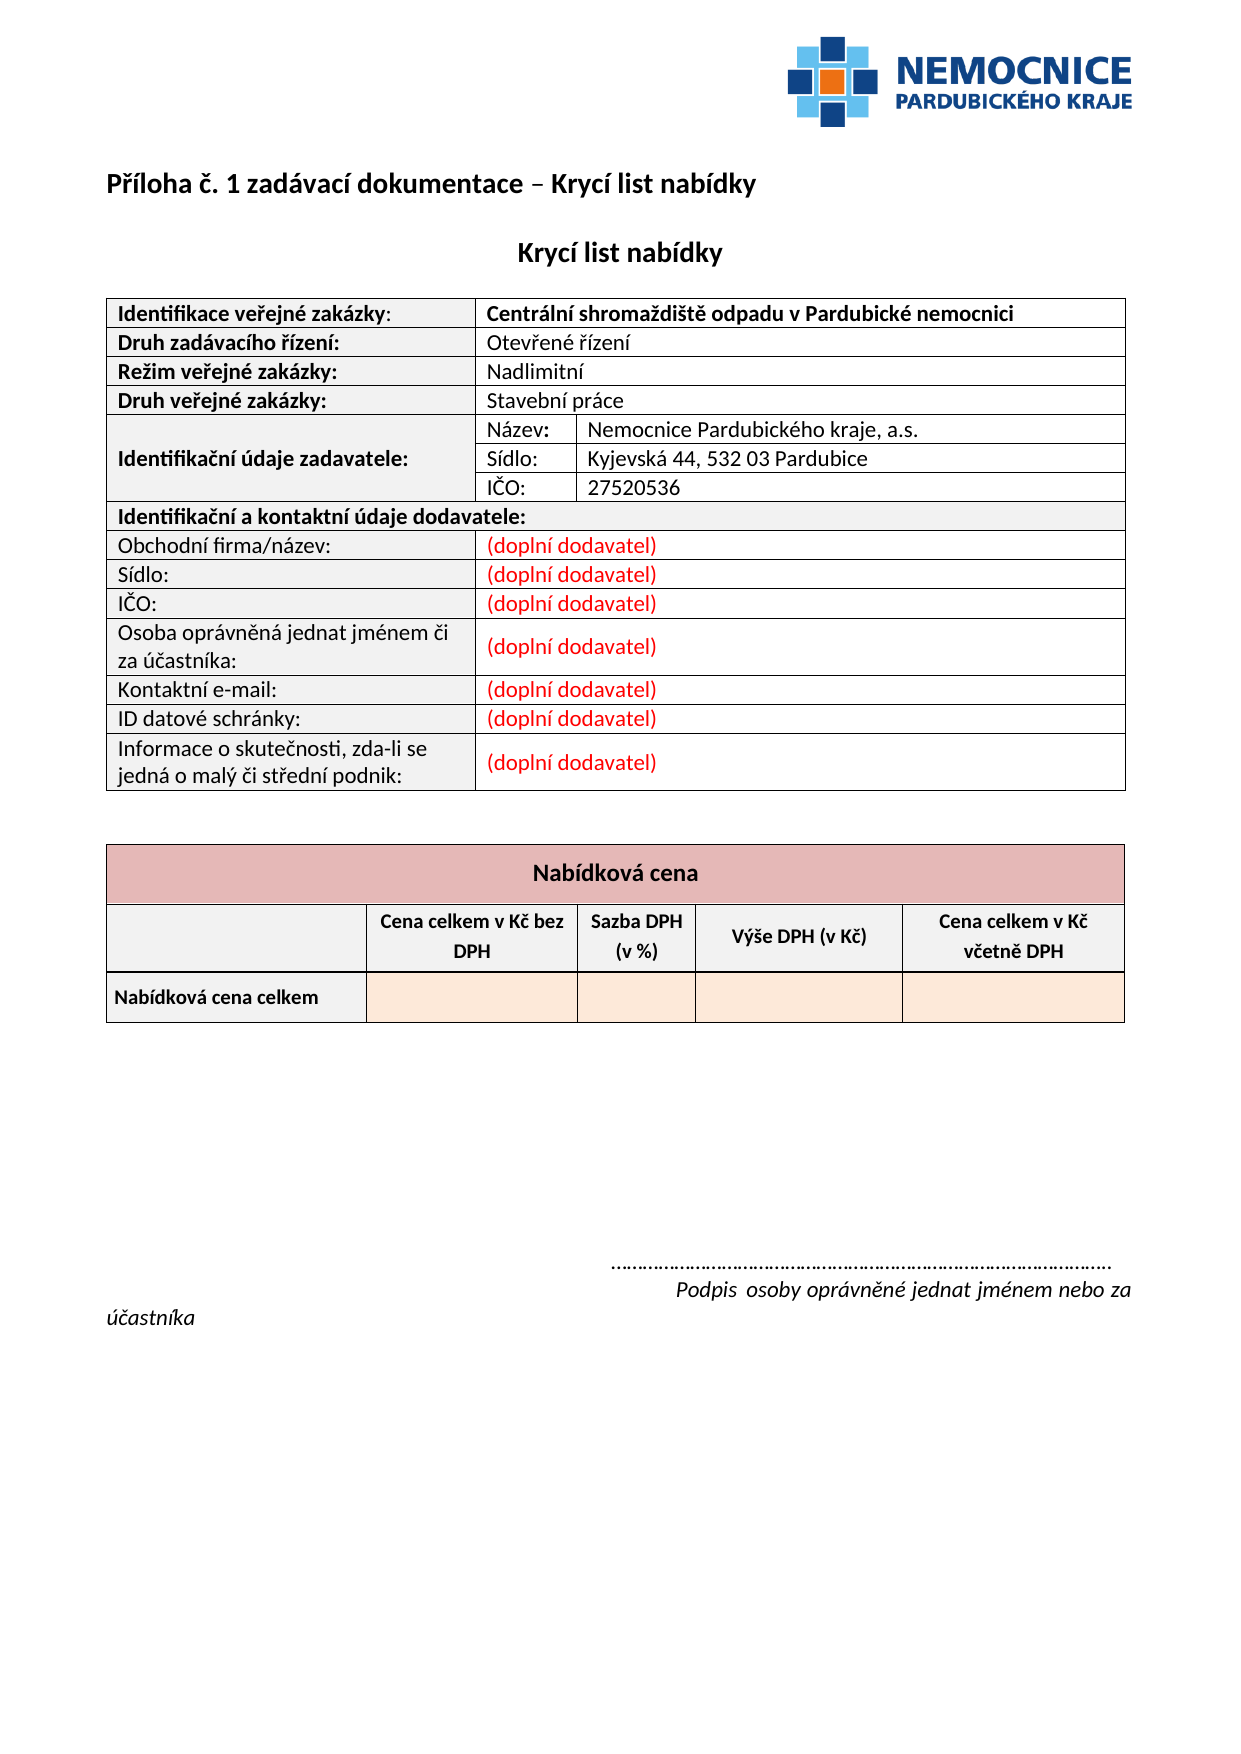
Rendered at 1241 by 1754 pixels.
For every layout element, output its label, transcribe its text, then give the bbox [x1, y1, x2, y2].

table_cell Druh zadávacího řízení: [107, 328, 475, 356]
table_cell IČO: [476, 473, 576, 501]
table_header Nabídková cena [107, 845, 1124, 903]
table_cell ID datové schránky: [107, 705, 475, 733]
table_cell (doplní dodavatel) [476, 589, 1125, 617]
table_cell Režim veřejné zakázky: [107, 357, 475, 385]
table_cell Identifikační údaje zadavatele: [107, 415, 475, 501]
table_cell Nabídková cena celkem [107, 973, 366, 1022]
table_cell Cena celkem v Kč včetně DPH [903, 905, 1124, 971]
table_cell Výše DPH (v Kč) [696, 905, 902, 971]
table_cell Obchodní firma/název: [107, 531, 475, 559]
table_cell (doplní dodavatel) [476, 560, 1125, 588]
table_cell Cena celkem v Kč bez DPH [367, 905, 577, 971]
table_cell Osoba oprávněná jednat jménem či za účastníka: [107, 619, 475, 674]
table_cell Sídlo: [476, 444, 576, 472]
table_cell Informace o skutečnosti, zda-li se jedná o malý či střední podnik: [107, 734, 475, 790]
table_cell (doplní dodavatel) [476, 676, 1125, 703]
table_header Identifikace veřejné zakázky: [107, 299, 475, 327]
table_cell Otevřené řízení [476, 328, 1125, 356]
table_cell Identifikační a kontaktní údaje dodavatele: [107, 502, 1125, 530]
table_cell Druh veřejné zakázky: [107, 386, 475, 414]
table_cell Sídlo: [107, 560, 475, 588]
text ………………………………………………………………………………….. [106, 1247, 1134, 1276]
table_cell [903, 973, 1124, 1022]
table_cell (doplní dodavatel) [476, 705, 1125, 733]
picture [786, 35, 1132, 128]
table_cell [578, 973, 695, 1022]
table_header Centrální shromaždiště odpadu v Pardubické nemocnici [476, 299, 1125, 327]
text Krycí list nabídky [106, 234, 1134, 270]
table_cell Kyjevská 44, 532 03 Pardubice [577, 444, 1125, 472]
table_cell 27520536 [577, 473, 1125, 501]
table_cell Kontaktní e-mail: [107, 676, 475, 703]
text Příloha č. 1 zadávací dokumentace – Krycí list nabídky [106, 165, 1134, 201]
table_cell [696, 973, 902, 1022]
table_cell [107, 905, 366, 971]
table_cell (doplní dodavatel) [476, 531, 1125, 559]
table_cell Nadlimitní [476, 357, 1125, 385]
table_cell (doplní dodavatel) [476, 619, 1125, 674]
table_cell Stavební práce [476, 386, 1125, 414]
table_cell [367, 973, 577, 1022]
table_cell Název: [476, 415, 576, 443]
text Podpis osoby oprávněné jednat jménem nebo za účastníka [106, 1276, 1134, 1332]
table_cell Nemocnice Pardubického kraje, a.s. [577, 415, 1125, 443]
table_cell (doplní dodavatel) [476, 734, 1125, 790]
table_cell IČO: [107, 589, 475, 617]
table_cell Sazba DPH (v %) [578, 905, 695, 971]
